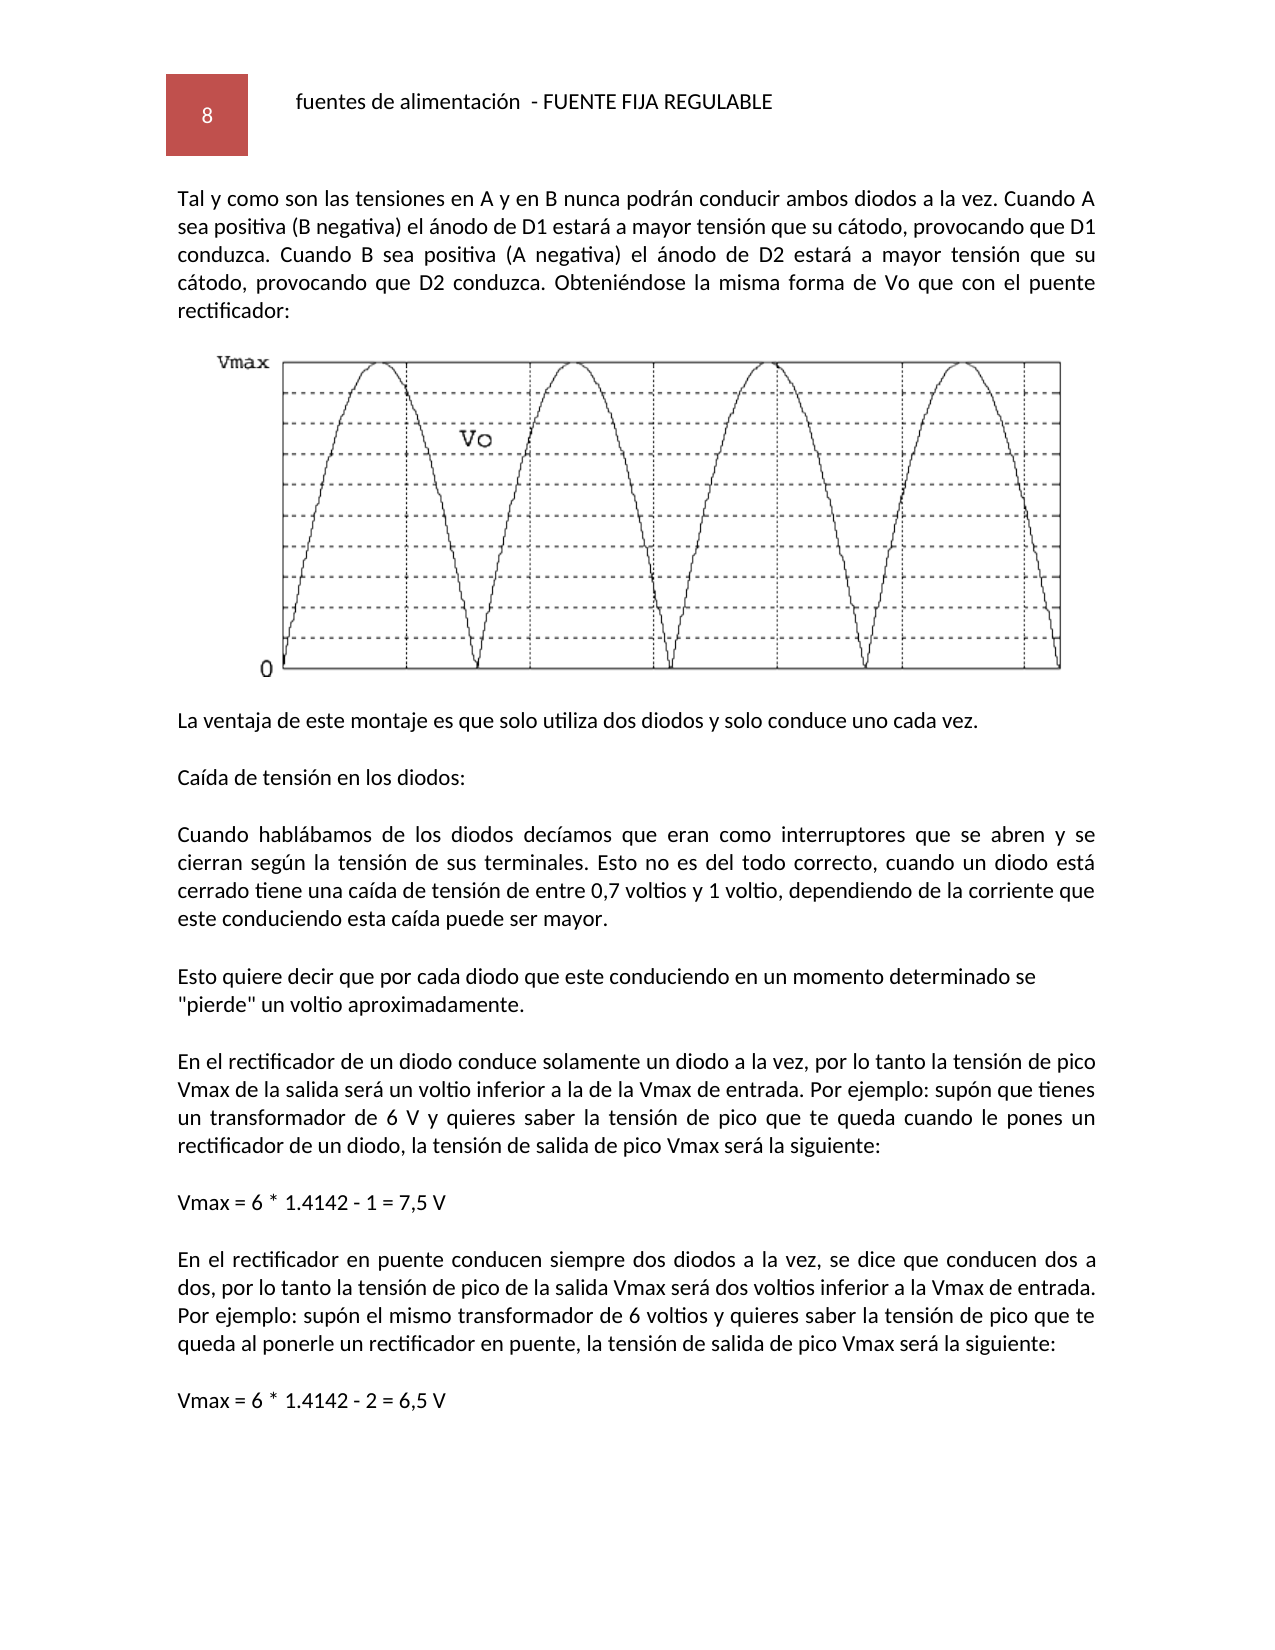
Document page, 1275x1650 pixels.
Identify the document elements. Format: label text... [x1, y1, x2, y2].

text Cuando hablábamos de los diodos decíamos que eran como interruptores que se abren y se cierran según la tensión de sus terminales. Esto no es del todo correcto, cuando un diodo está cerrado tiene una caída de tensión de entre 0,7 voltios y 1 voltio, dependiendo de la corriente que este conduciendo esta caída puede ser mayor. [177, 821, 1098, 933]
text Esto quiere decir que por cada diodo que este conduciendo en un momento determinado se "pierde" un voltio aproximadamente. [177, 962, 1098, 1018]
text En el rectificador en puente conducen siempre dos diodos a la vez, se dice que conducen dos a dos, por lo tanto la tensión de pico de la salida Vmax será dos voltios inferior a la Vmax de entrada. Por ejemplo: supón el mismo transformador de 6 voltios y quieres saber la tensión de pico que te queda al ponerle un rectificador en puente, la tensión de salida de pico Vmax será la siguiente: [177, 1245, 1098, 1357]
text Tal y como son las tensiones en A y en B nunca podrán conducir ambos diodos a la vez. Cuando A sea positiva (B negativa) el ánodo de D1 estará a mayor tensión que su cátodo, provocando que D1 conduzca. Cuando B sea positiva (A negativa) el ánodo de D2 estará a mayor tensión que su cátodo, provocando que D2 conduzca. Obteniéndose la misma forma de Vo que con el puente rectificador: [177, 184, 1098, 324]
text Caída de tensión en los diodos: [177, 763, 1098, 791]
picture [209, 353, 1066, 677]
text La ventaja de este montaje es que solo utiliza dos diodos y solo conduce uno cada vez. [177, 706, 1098, 734]
text En el rectificador de un diodo conduce solamente un diodo a la vez, por lo tanto la tensión de pico Vmax de la salida será un voltio inferior a la de la Vmax de entrada. Por ejemplo: supón que tienes un transformador de 6 V y quieres saber la tensión de pico que te queda cuando le pones un rectificador de un diodo, la tensión de salida de pico Vmax será la siguiente: [177, 1047, 1098, 1159]
text Vmax = 6 * 1.4142 - 2 = 6,5 V [177, 1387, 1098, 1415]
text Vmax = 6 * 1.4142 - 1 = 7,5 V [177, 1188, 1098, 1216]
